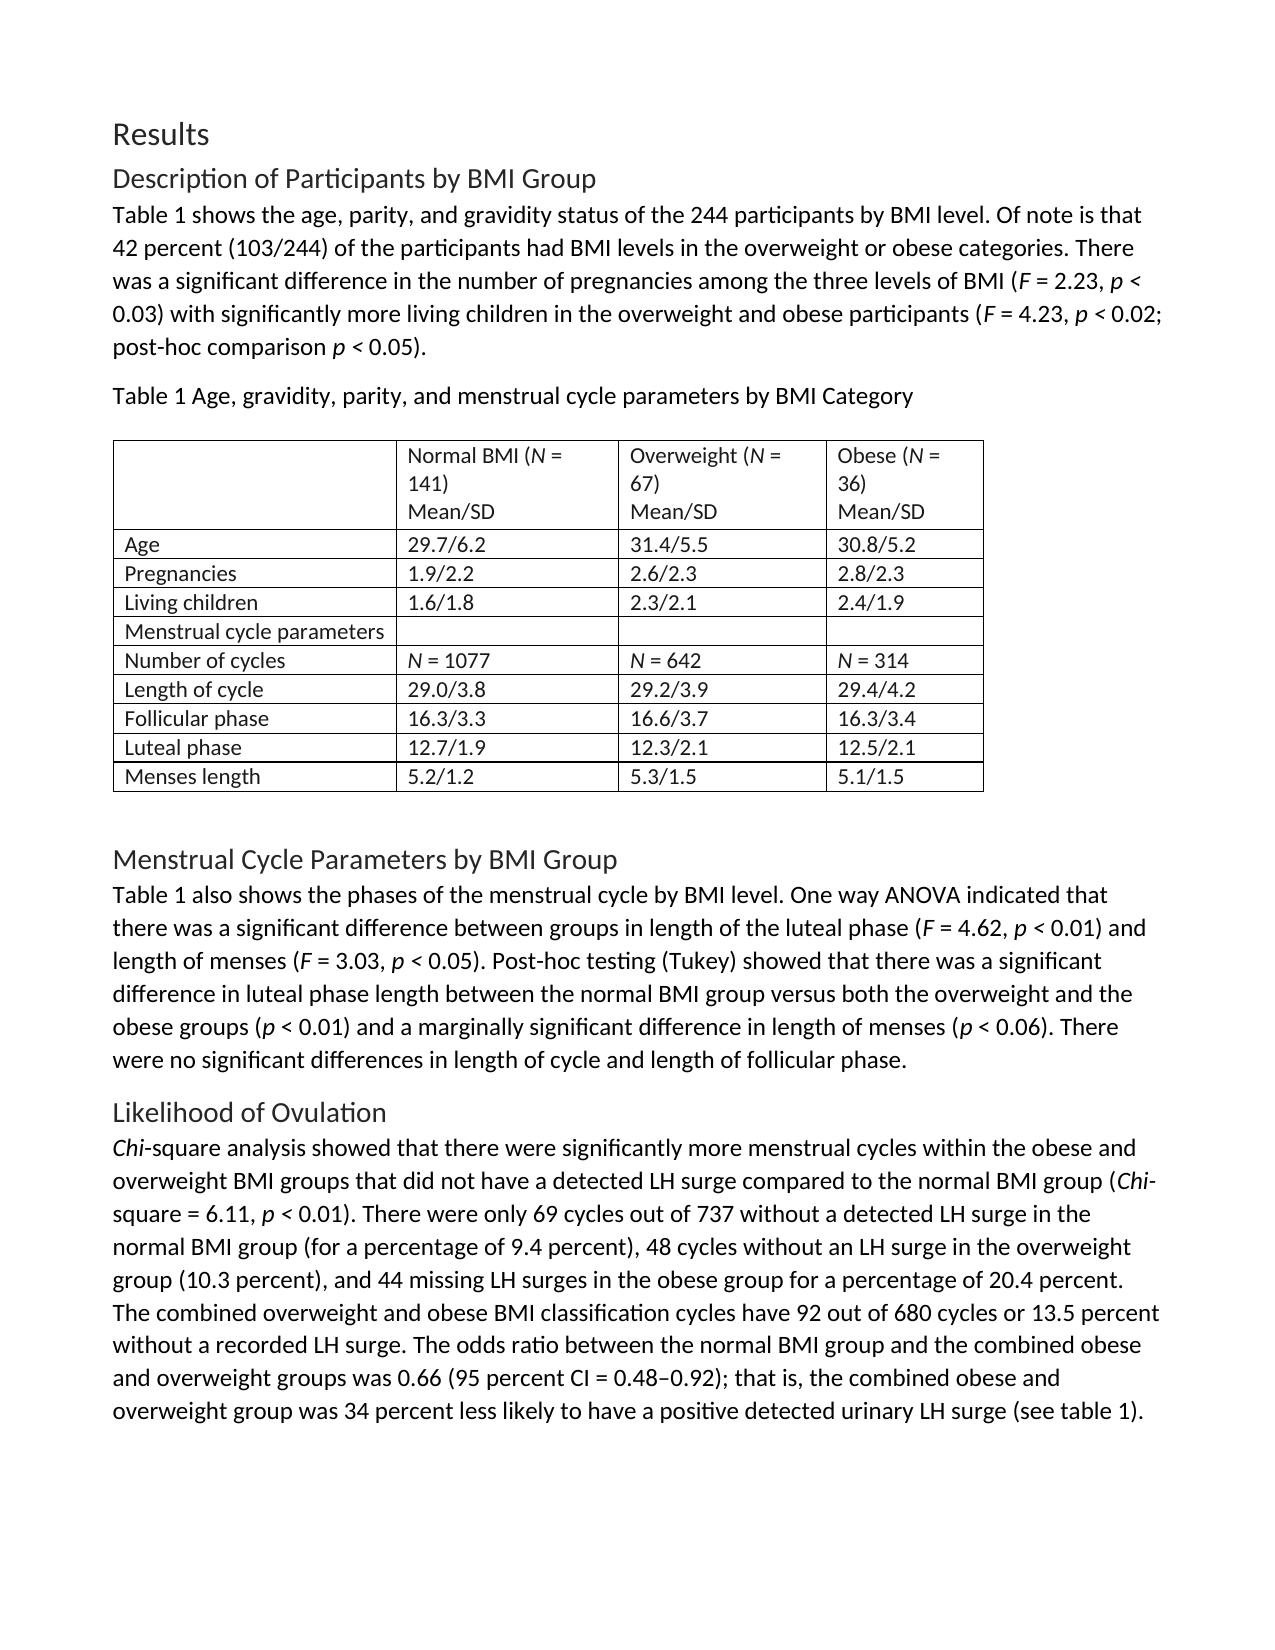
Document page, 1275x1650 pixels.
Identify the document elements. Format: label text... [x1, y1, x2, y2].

table_cell 29.4/4.2 [827, 675, 983, 703]
table_cell 16.6/3.7 [619, 704, 826, 732]
table_cell Living children [114, 588, 396, 616]
table_cell Length of cycle [114, 675, 396, 703]
table_header Normal BMI (N = 141) Mean/SD [397, 441, 618, 529]
table_cell 12.5/2.1 [827, 734, 983, 761]
text Table 1 also shows the phases of the menstrual cycle by BMI level. One way ANOVA indicated that there was a significant difference between groups in length of the luteal phase (F = 4.62, p < 0.01) and length of menses (F = 3.03, p < 0.05). Post-hoc testing (Tukey) showed that there was a significant difference in luteal phase length between the normal BMI group versus both the overweight and the obese groups (p < 0.01) and a marginally significant difference in length of menses (p < 0.06). There were no significant differences in length of cycle and length of follicular phase. [112, 879, 1162, 1075]
table_cell 1.9/2.2 [397, 559, 618, 587]
table_header [114, 441, 396, 529]
table_cell 16.3/3.3 [397, 704, 618, 732]
table_cell 5.2/1.2 [397, 763, 618, 791]
subtitle Menstrual Cycle Parameters by BMI Group [112, 841, 1162, 877]
table_cell 2.3/2.1 [619, 588, 826, 616]
table_cell 5.1/1.5 [827, 763, 983, 791]
table_cell 30.8/5.2 [827, 530, 983, 558]
table_cell Number of cycles [114, 646, 396, 674]
table_cell N = 314 [827, 646, 983, 674]
table_cell 2.4/1.9 [827, 588, 983, 616]
table_cell 1.6/1.8 [397, 588, 618, 616]
table_cell [619, 617, 826, 645]
table_cell [397, 617, 618, 645]
table_cell 2.6/2.3 [619, 559, 826, 587]
table_cell N = 1077 [397, 646, 618, 674]
table_header Overweight (N = 67) Mean/SD [619, 441, 826, 529]
table_cell Menstrual cycle parameters [114, 617, 396, 645]
table_cell 2.8/2.3 [827, 559, 983, 587]
table_cell N = 642 [619, 646, 826, 674]
table_cell Age [114, 530, 396, 558]
table_cell 29.2/3.9 [619, 675, 826, 703]
subtitle Results [112, 112, 1162, 153]
table_cell 29.7/6.2 [397, 530, 618, 558]
subtitle Likelihood of Ovulation [112, 1094, 1162, 1129]
table_cell 12.7/1.9 [397, 734, 618, 761]
table_cell Menses length [114, 763, 396, 791]
table_cell 29.0/3.8 [397, 675, 618, 703]
table_cell 31.4/5.5 [619, 530, 826, 558]
table_cell 16.3/3.4 [827, 704, 983, 732]
text Chi-square analysis showed that there were significantly more menstrual cycles within the obese and overweight BMI groups that did not have a detected LH surge compared to the normal BMI group (Chi-square = 6.11, p < 0.01). There were only 69 cycles out of 737 without a detected LH surge in the normal BMI group (for a percentage of 9.4 percent), 48 cycles without an LH surge in the overweight group (10.3 percent), and 44 missing LH surges in the obese group for a percentage of 20.4 percent. The combined overweight and obese BMI classification cycles have 92 out of 680 cycles or 13.5 percent without a recorded LH surge. The odds ratio between the normal BMI group and the combined obese and overweight groups was 0.66 (95 percent CI = 0.48–0.92); that is, the combined obese and overweight group was 34 percent less likely to have a positive detected urinary LH surge (see table 1). [112, 1132, 1162, 1426]
table_header Obese (N = 36) Mean/SD [827, 441, 983, 529]
table_cell [827, 617, 983, 645]
table_cell Luteal phase [114, 734, 396, 761]
table_cell Pregnancies [114, 559, 396, 587]
text Table 1 shows the age, parity, and gravidity status of the 244 participants by BMI level. Of note is that 42 percent (103/244) of the participants had BMI levels in the overweight or obese categories. There was a significant difference in the number of pregnancies among the three levels of BMI (F = 2.23, p < 0.03) with significantly more living children in the overweight and obese participants (F = 4.23, p < 0.02; post-hoc comparison p < 0.05). [112, 199, 1162, 361]
table_cell 12.3/2.1 [619, 734, 826, 761]
table_cell Follicular phase [114, 704, 396, 732]
table_cell 5.3/1.5 [619, 763, 826, 791]
text Table 1 Age, gravidity, parity, and menstrual cycle parameters by BMI Category [112, 380, 1162, 411]
subtitle Description of Participants by BMI Group [112, 161, 1162, 196]
